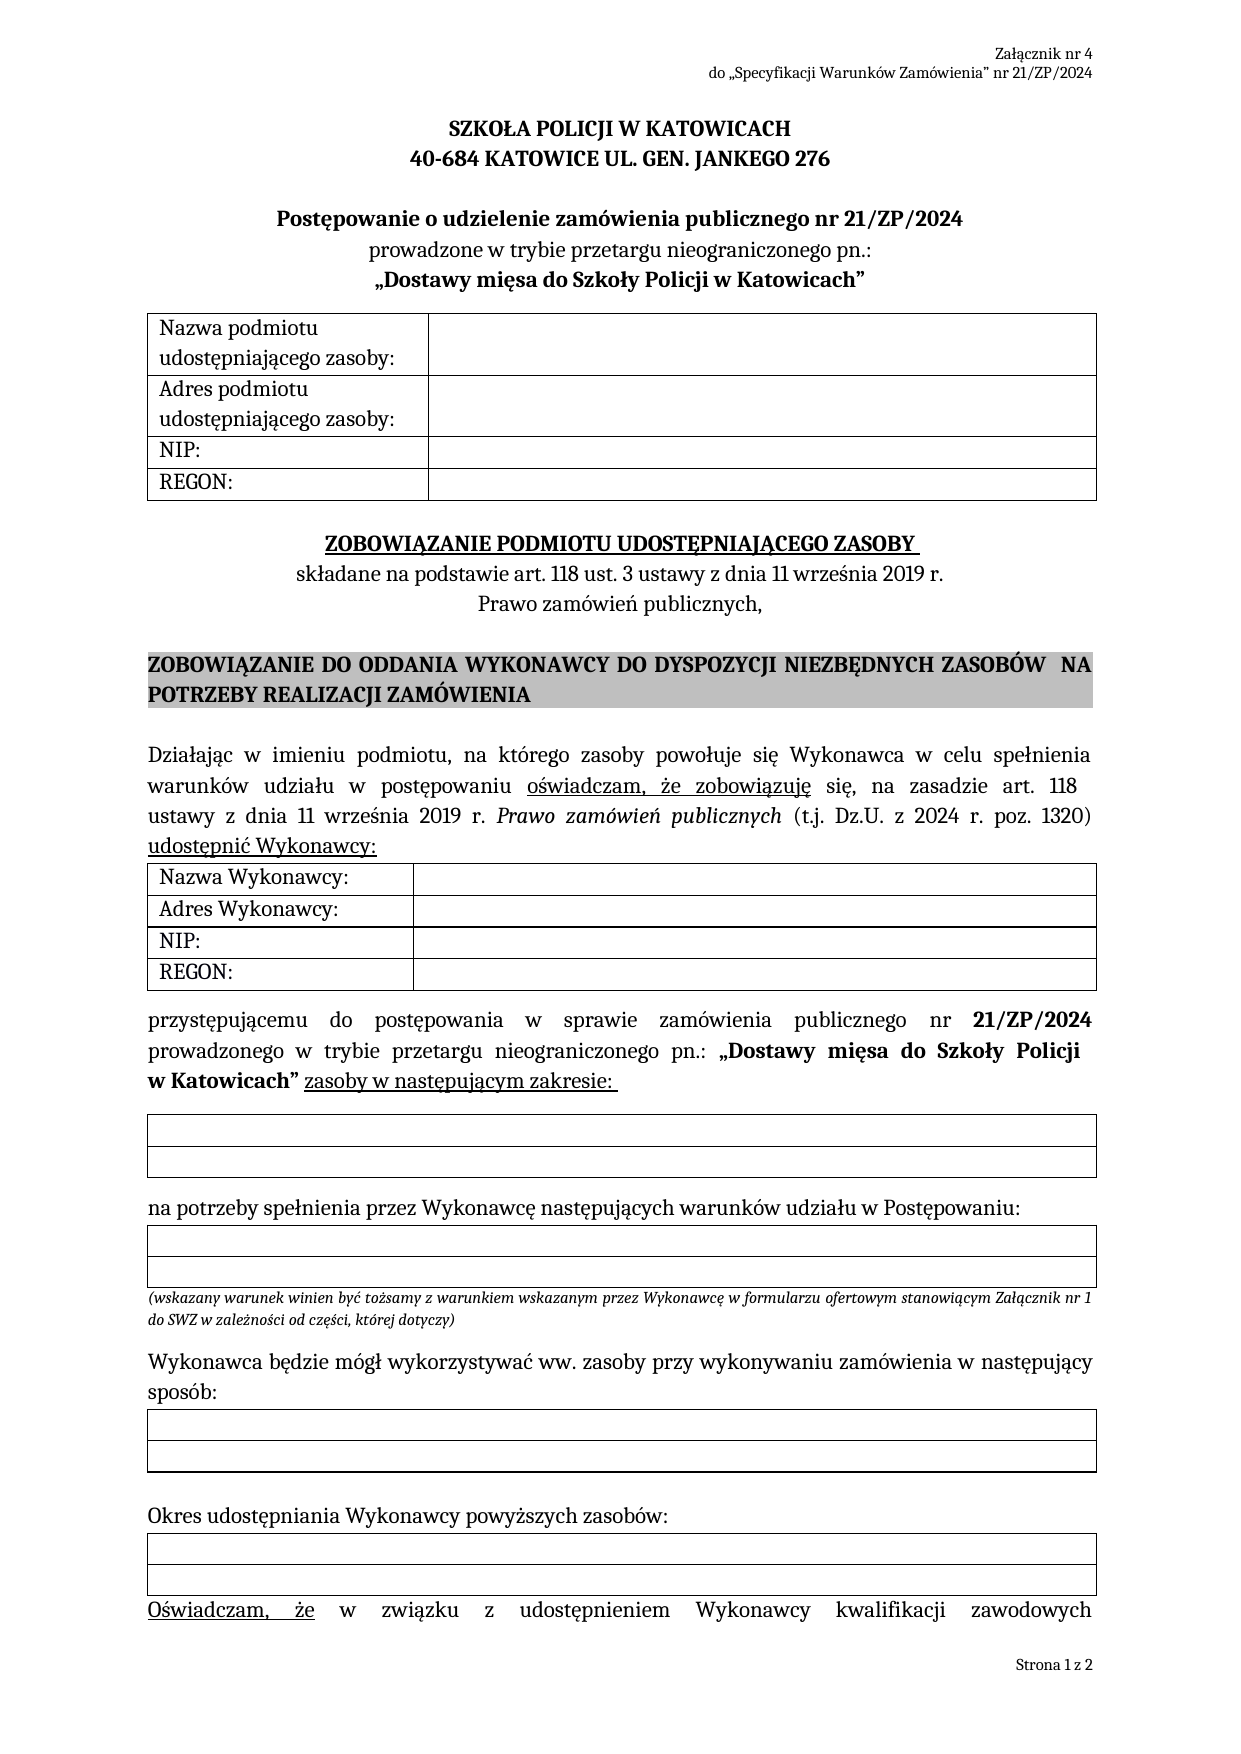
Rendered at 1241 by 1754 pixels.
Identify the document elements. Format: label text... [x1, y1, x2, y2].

table_cell [148, 1565, 1096, 1595]
table_cell [414, 959, 1096, 990]
table_cell [148, 1257, 1096, 1287]
table_cell [429, 469, 1096, 499]
text prowadzone w trybie przetargu nieograniczonego pn.: [148, 236, 1093, 263]
table_cell [414, 928, 1096, 958]
text przystępującemu do postępowania w sprawie zamówienia publicznego nr 21/ZP/2024 prowadzonego w trybie przetargu nieograniczonego pn.: „Dostawy mięsa do Szkoły Policji w Katowicach” zasoby w następującym zakresie: [148, 1007, 1093, 1094]
text Okres udostępniania Wykonawcy powyższych zasobów: [148, 1503, 1093, 1529]
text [148, 1596, 1093, 1623]
table_cell REGON: [148, 959, 413, 990]
table_cell Adres Wykonawcy: [148, 896, 413, 926]
text Prawo zamówień publicznych, [148, 591, 1093, 618]
table_header [148, 1226, 1096, 1256]
table_cell [429, 437, 1096, 468]
text 40-684 KATOWICE UL. GEN. JANKEGO 276 [148, 146, 1093, 172]
table_cell [148, 1147, 1096, 1177]
text Wykonawca będzie mógł wykorzystywać ww. zasoby przy wykonywaniu zamówienia w następujący sposób: [148, 1348, 1093, 1405]
text Działając w imieniu podmiotu, na którego zasoby powołuje się Wykonawca w celu spełnienia warunków udziału w postępowaniu oświadczam, że zobowiązuję się, na zasadzie art. 118 ustawy z dnia 11 września 2019 r. Prawo zamówień publicznych (t.j. Dz.U. z 2024 r. poz. 1320) udostępnić Wykonawcy: [148, 742, 1093, 859]
table_header [148, 1115, 1096, 1146]
text na potrzeby spełnienia przez Wykonawcę następujących warunków udziału w Postępowaniu: [148, 1194, 1093, 1221]
table_cell Adres podmiotu udostępniającego zasoby: [148, 376, 428, 436]
text (wskazany warunek winien być tożsamy z warunkiem wskazanym przez Wykonawcę w formularzu ofertowym stanowiącym Załącznik nr 1 do SWZ w zależności od części, której dotyczy) [148, 1288, 1093, 1329]
table_header [148, 1534, 1096, 1564]
text SZKOŁA POLICJI W KATOWICACH [148, 116, 1093, 142]
table_cell [429, 376, 1096, 436]
text Postępowanie o udzielenie zamówienia publicznego nr 21/ZP/2024 [148, 206, 1093, 233]
text składane na podstawie art. 118 ust. 3 ustawy z dnia 11 września 2019 r. [148, 561, 1093, 587]
table_header Nazwa Wykonawcy: [148, 864, 413, 895]
table_header [414, 864, 1096, 895]
text ZOBOWIĄZANIE DO ODDANIA WYKONAWCY DO DYSPOZYCJI NIEZBĘDNYCH ZASOBÓW NA POTRZEBY REALIZACJI ZAMÓWIENIA [148, 652, 1093, 708]
table_cell [148, 1441, 1096, 1471]
table_header [148, 1410, 1096, 1440]
table_header [429, 314, 1096, 375]
table_cell [414, 896, 1096, 926]
table_cell REGON: [148, 469, 428, 499]
table_header Nazwa podmiotu udostępniającego zasoby: [148, 314, 428, 375]
text ZOBOWIĄZANIE PODMIOTU UDOSTĘPNIAJĄCEGO ZASOBY [148, 531, 1093, 557]
table_cell NIP: [148, 437, 428, 468]
text „Dostawy mięsa do Szkoły Policji w Katowicach” [148, 267, 1093, 293]
table_cell NIP: [148, 928, 413, 958]
